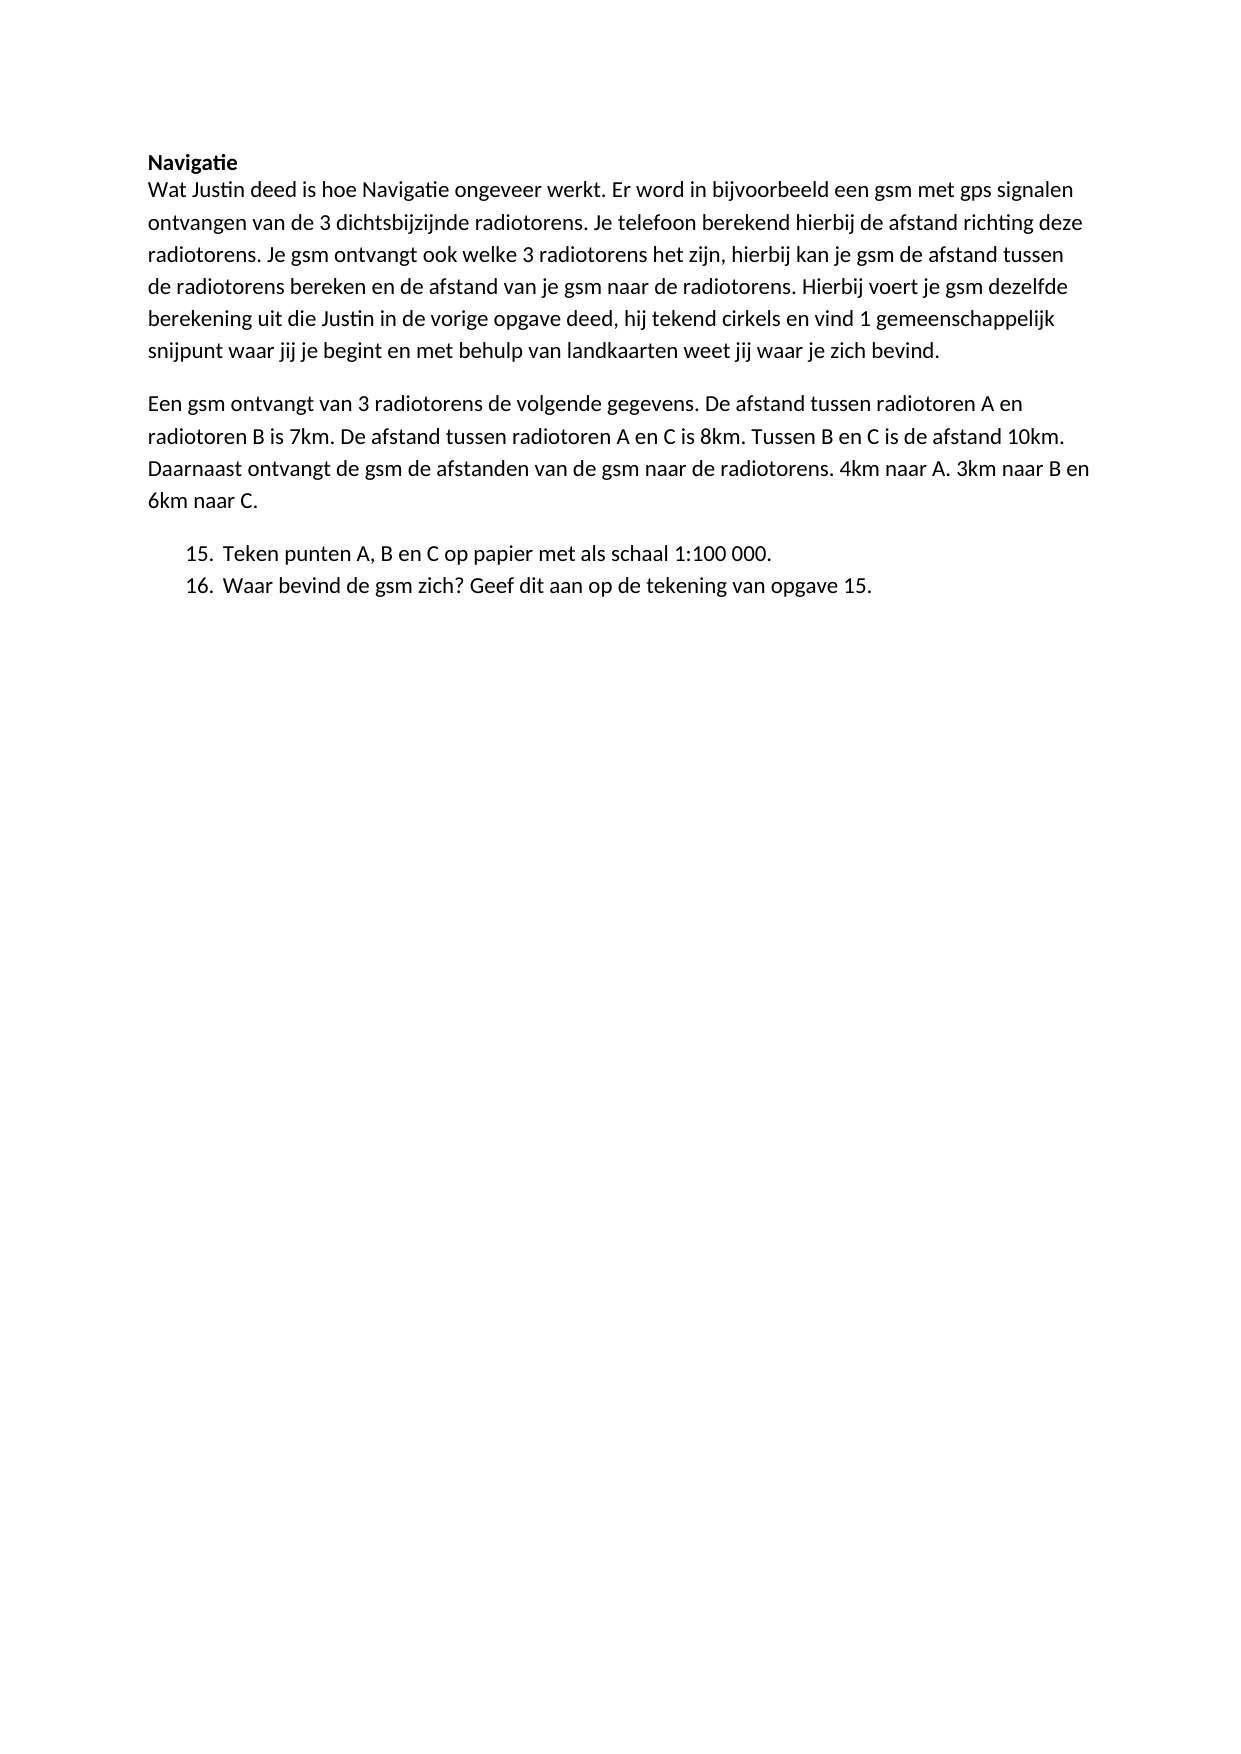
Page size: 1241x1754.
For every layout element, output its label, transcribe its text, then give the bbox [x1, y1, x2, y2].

list Waar bevind de gsm zich? Geef dit aan op de tekening van opgave 15. [185, 571, 1093, 599]
text Een gsm ontvangt van 3 radiotorens de volgende gegevens. De afstand tussen radiotoren A en radiotoren B is 7km. De afstand tussen radiotoren A en C is 8km. Tussen B en C is de afstand 10km. Daarnaast ontvangt de gsm de afstanden van de gsm naar de radiotorens. 4km naar A. 3km naar B en 6km naar C. [148, 389, 1093, 514]
list Teken punten A, B en C op papier met als schaal 1:100 000. [185, 539, 1093, 567]
text Navigatie [148, 148, 1093, 176]
text Wat Justin deed is hoe Navigatie ongeveer werkt. Er word in bijvoorbeeld een gsm met gps signalen ontvangen van de 3 dichtsbijzijnde radiotorens. Je telefoon berekend hierbij de afstand richting deze radiotorens. Je gsm ontvangt ook welke 3 radiotorens het zijn, hierbij kan je gsm de afstand tussen de radiotorens bereken en de afstand van je gsm naar de radiotorens. Hierbij voert je gsm dezelfde berekening uit die Justin in de vorige opgave deed, hij tekend cirkels en vind 1 gemeenschappelijk snijpunt waar jij je begint en met behulp van landkaarten weet jij waar je zich bevind. [148, 176, 1093, 364]
